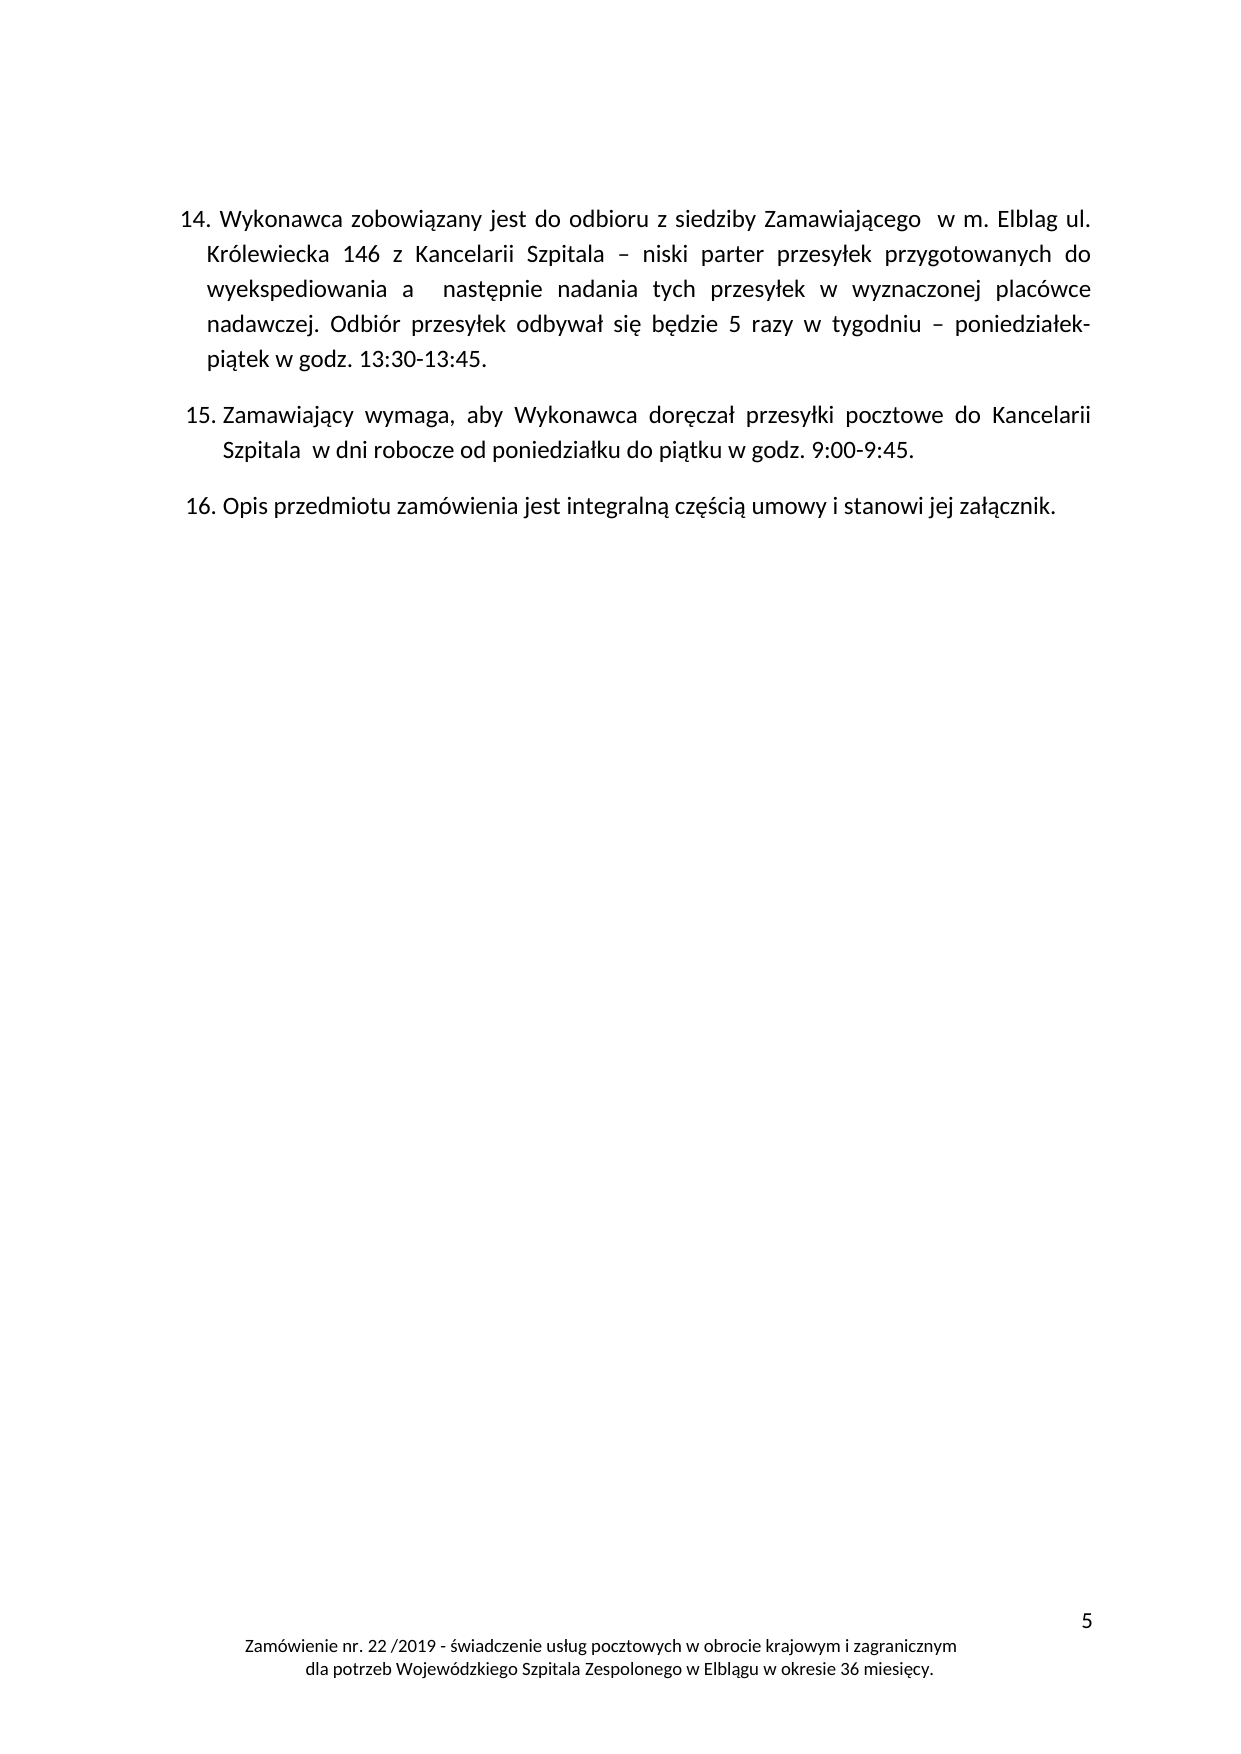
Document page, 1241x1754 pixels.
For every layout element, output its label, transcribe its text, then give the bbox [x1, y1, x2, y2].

list Zamawiający wymaga, aby Wykonawca doręczał przesyłki pocztowe do Kancelarii Szpitala w dni robocze od poniedziałku do piątku w godz. 9:00-9:45. [185, 399, 1093, 465]
text 14. Wykonawca zobowiązany jest do odbioru z siedziby Zamawiającego w m. Elblag ul. Królewiecka 146 z Kancelarii Szpitala – niski parter przesyłek przygotowanych do wyekspediowania a następnie nadania tych przesyłek w wyznaczonej placówce nadawczej. Odbiór przesyłek odbywał się będzie 5 razy w tygodniu – poniedziałek- piątek w godz. 13:30-13:45. [148, 203, 1093, 374]
list Opis przedmiotu zamówienia jest integralną częścią umowy i stanowi jej załącznik. [185, 490, 1093, 521]
